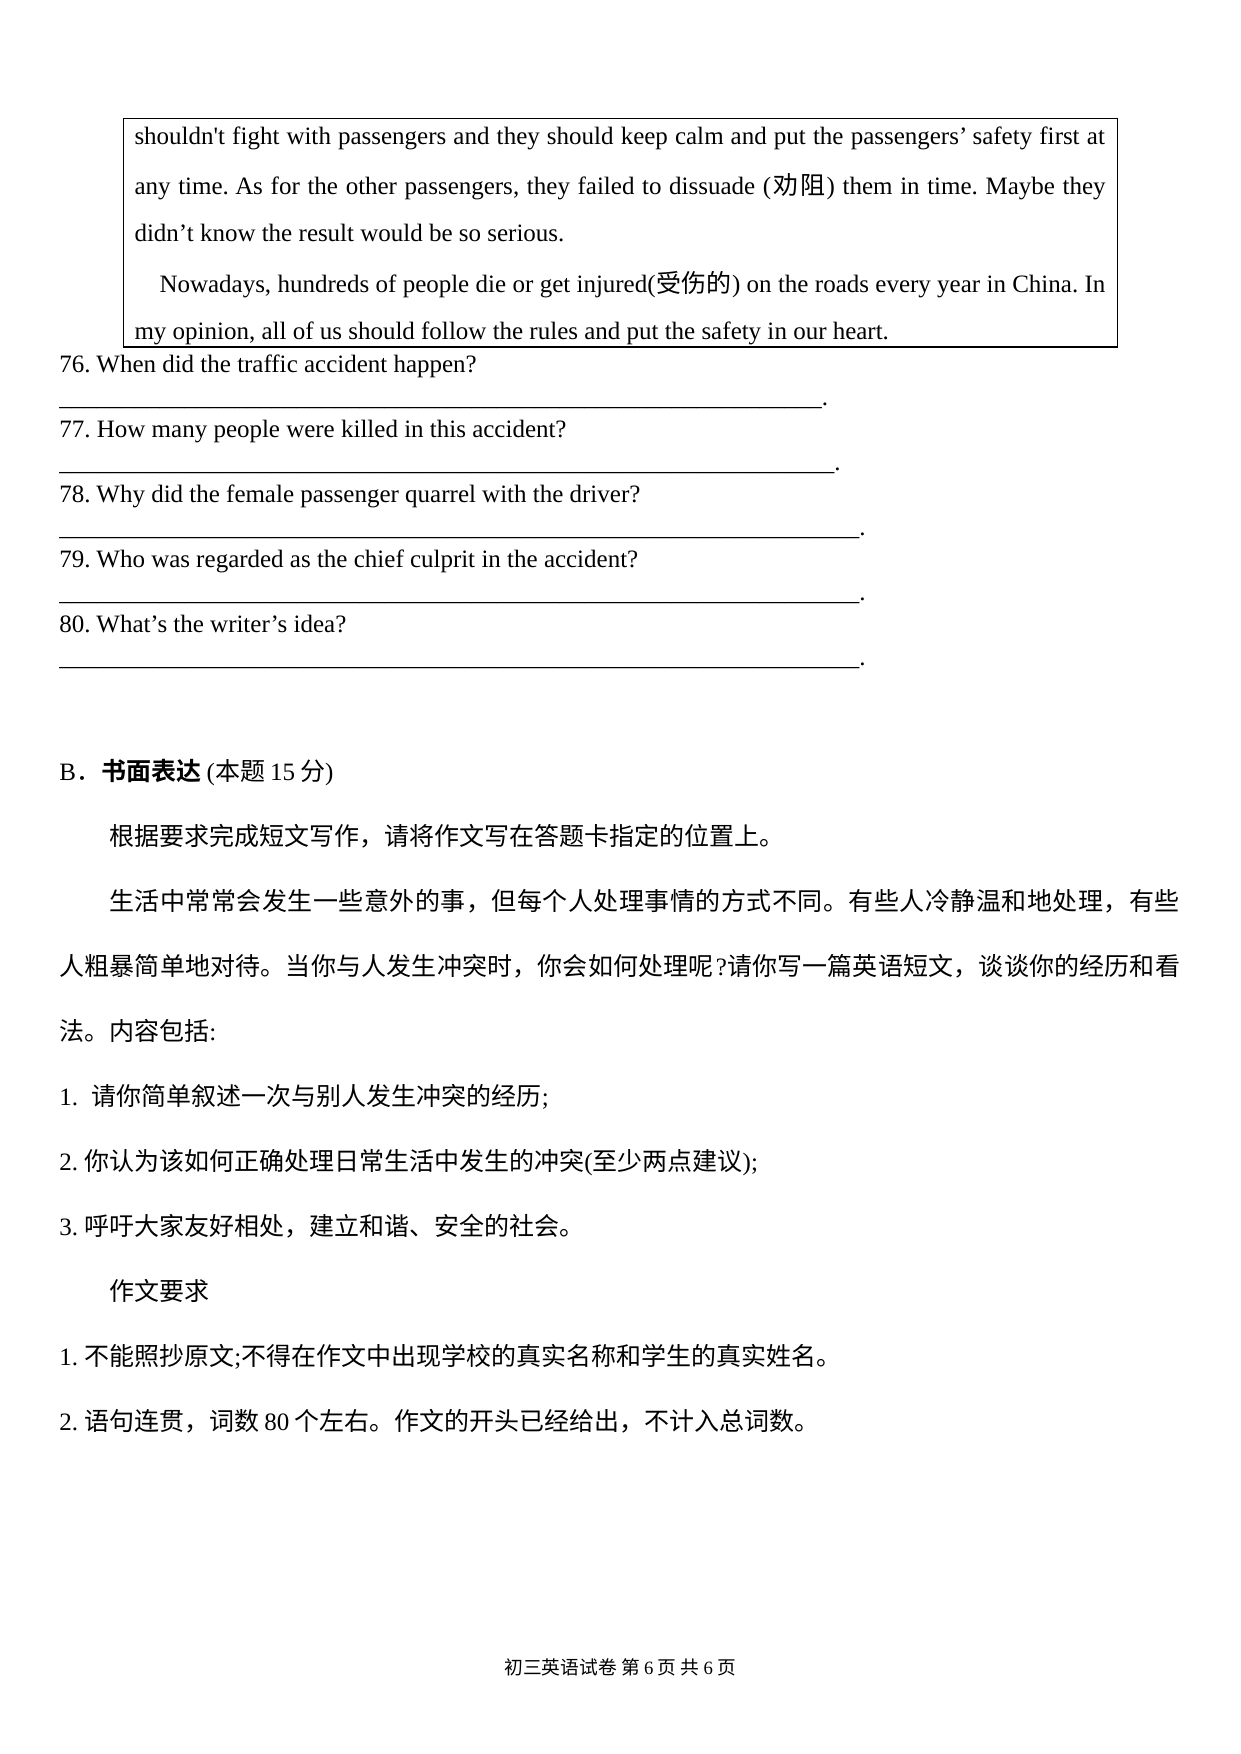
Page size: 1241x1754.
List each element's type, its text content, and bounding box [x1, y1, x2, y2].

text 3. 呼吁大家友好相处，建立和谐、安全的社会。 [59, 1192, 1181, 1257]
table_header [124, 119, 1117, 346]
text 生活中常常会发生一些意外的事，但每个人处理事情的方式不同。有些人冷静温和地处理，有些人粗暴简单地对待。当你与人发生冲突时，你会如何处理呢?请你写一篇英语短文，谈谈你的经历和看法。内容包括: [59, 867, 1181, 1062]
text ________________________________________________________________. [59, 640, 1181, 672]
list 不能照抄原文;不得在作文中出现学校的真实名称和学生的真实姓名。 [59, 1322, 1181, 1387]
text B．书面表达 (本题15分) [59, 737, 1181, 802]
text 76. When did the traffic accident happen? [59, 347, 1181, 380]
text 根据要求完成短文写作，请将作文写在答题卡指定的位置上。 [59, 802, 1181, 867]
text ________________________________________________________________. [59, 510, 1181, 542]
text ________________________________________________________________. [59, 575, 1181, 607]
text _____________________________________________________________. [59, 380, 1181, 412]
text 作文要求 [59, 1257, 1181, 1322]
text 79. Who was regarded as the chief culprit in the accident? [59, 542, 1181, 575]
list 语句连贯，词数80个左右。作文的开头已经给出，不计入总词数。 [59, 1387, 1181, 1452]
text ______________________________________________________________. [59, 445, 1181, 477]
list 请你简单叙述一次与别人发生冲突的经历; [59, 1062, 1181, 1127]
text 77. How many people were killed in this accident? [59, 412, 1181, 445]
text 78. Why did the female passenger quarrel with the driver? [59, 477, 1181, 510]
text 80. What’s the writer’s idea? [59, 607, 1181, 640]
text 2. 你认为该如何正确处理日常生活中发生的冲突(至少两点建议); [59, 1127, 1181, 1192]
